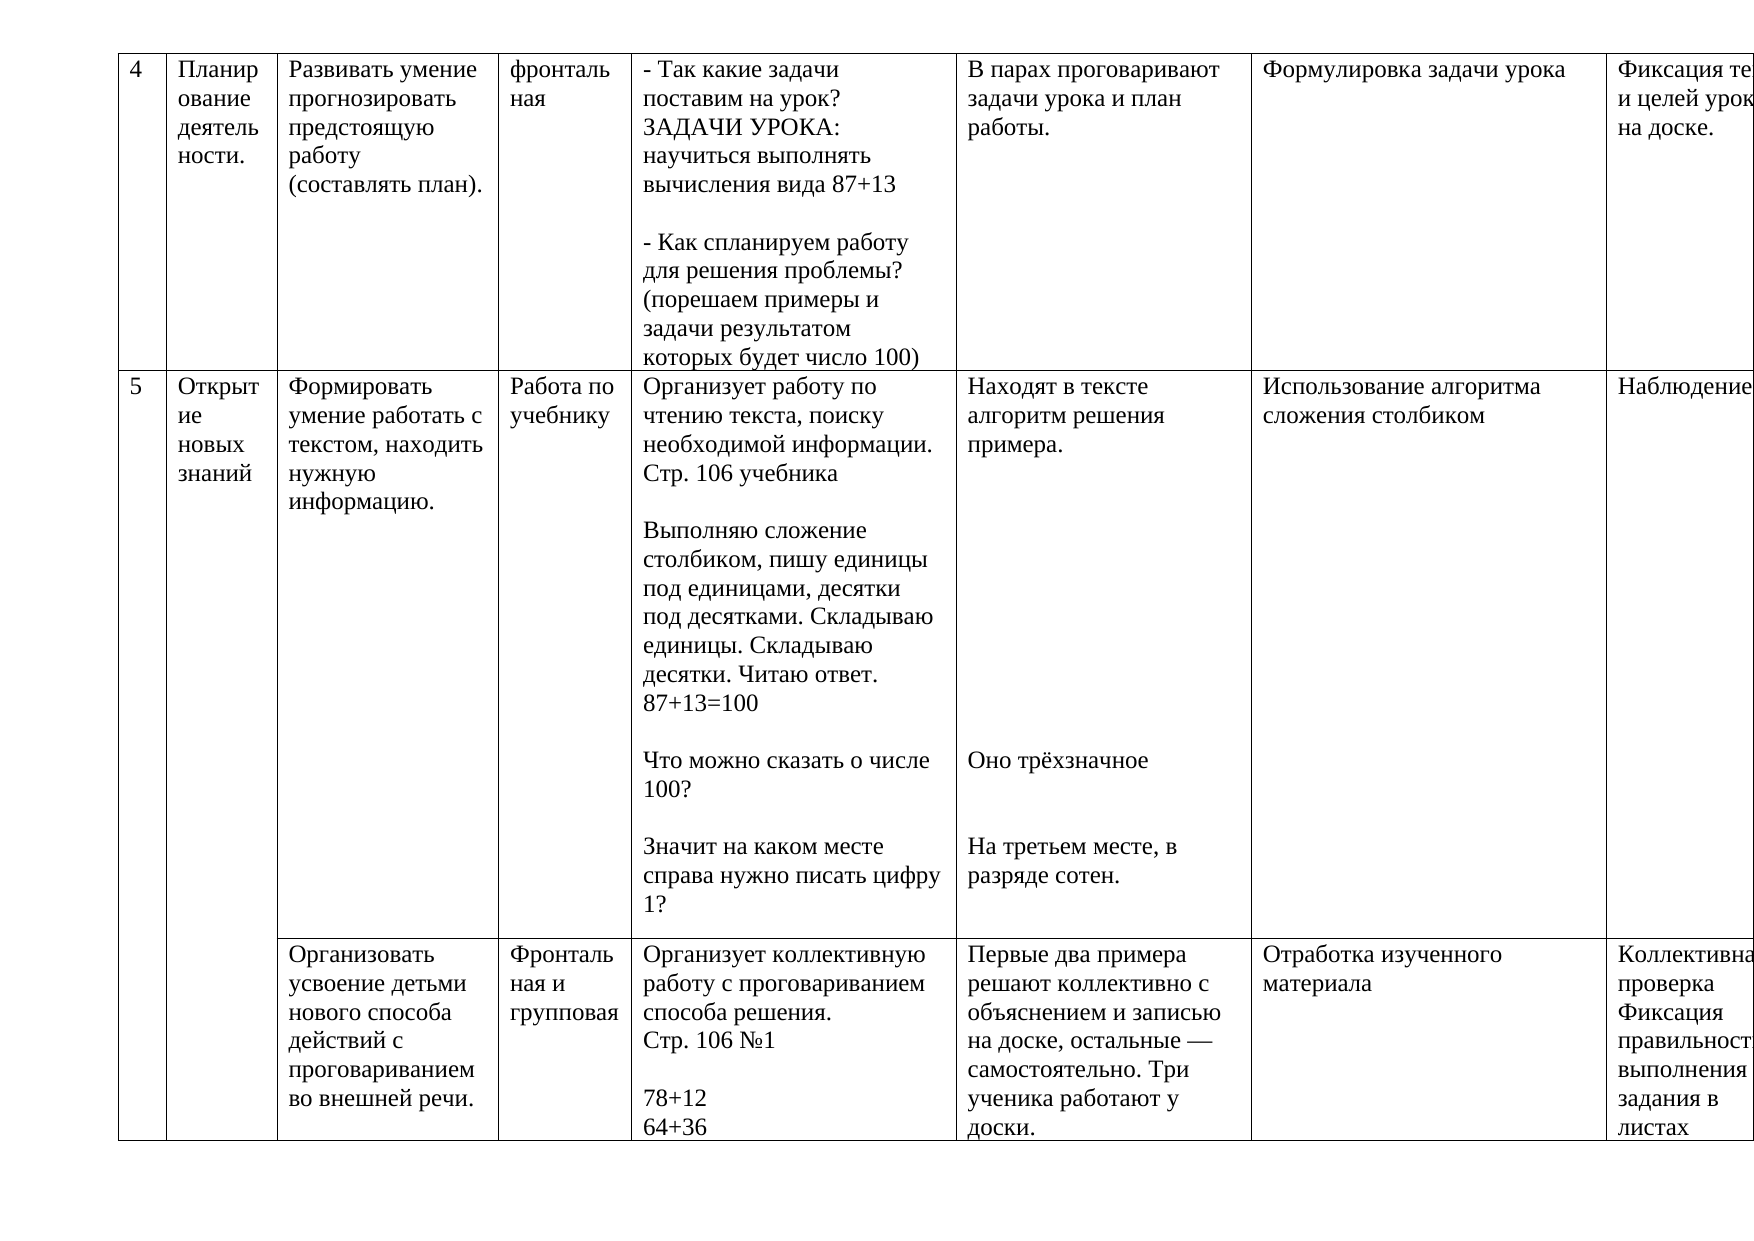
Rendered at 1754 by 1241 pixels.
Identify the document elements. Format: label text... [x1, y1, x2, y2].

table_cell Планирование деятельности. [167, 54, 277, 370]
table_cell - Так какие задачи поставим на урок? ЗАДАЧИ УРОКА: научиться выполнять вычисления вида 87+13 - Как спланируем работу для решения проблемы? (порешаем примеры и задачи результатом которых будет число 100) [632, 54, 956, 370]
table_cell Формировать умение работать с текстом, находить нужную информацию. [278, 371, 498, 938]
table_cell Работа по учебнику [499, 371, 631, 938]
table_cell Фиксация темы и целей урока на доске. [1607, 54, 1753, 370]
table_cell Наблюдение. [1607, 371, 1753, 938]
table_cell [632, 939, 956, 1140]
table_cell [957, 939, 1251, 1140]
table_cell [1607, 939, 1753, 1140]
table_cell Использование алгоритма сложения столбиком [1252, 371, 1606, 938]
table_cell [1252, 939, 1606, 1140]
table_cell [499, 939, 631, 1140]
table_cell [278, 939, 498, 1140]
table_cell В парах проговаривают задачи урока и план работы. [957, 54, 1251, 370]
table_cell 4 [119, 54, 166, 370]
table_cell Открытие новых знаний [167, 371, 277, 1140]
table_cell фронтальная [499, 54, 631, 370]
table_cell Находят в тексте алгоритм решения примера. Оно трёхзначное На третьем месте, в разряде сотен. [957, 371, 1251, 938]
table_cell 5 [119, 371, 166, 1140]
table_cell Организует работу по чтению текста, поиску необходимой информации. Стр. 106 учебника Выполняю сложение столбиком, пишу единицы под единицами, десятки под десятками. Складываю единицы. Складываю десятки. Читаю ответ. 87+13=100 Что можно сказать о числе 100? Значит на каком месте справа нужно писать цифру 1? [632, 371, 956, 938]
table_cell Развивать умение прогнозировать предстоящую работу (составлять план). [278, 54, 498, 370]
table_cell Формулировка задачи урока [1252, 54, 1606, 370]
